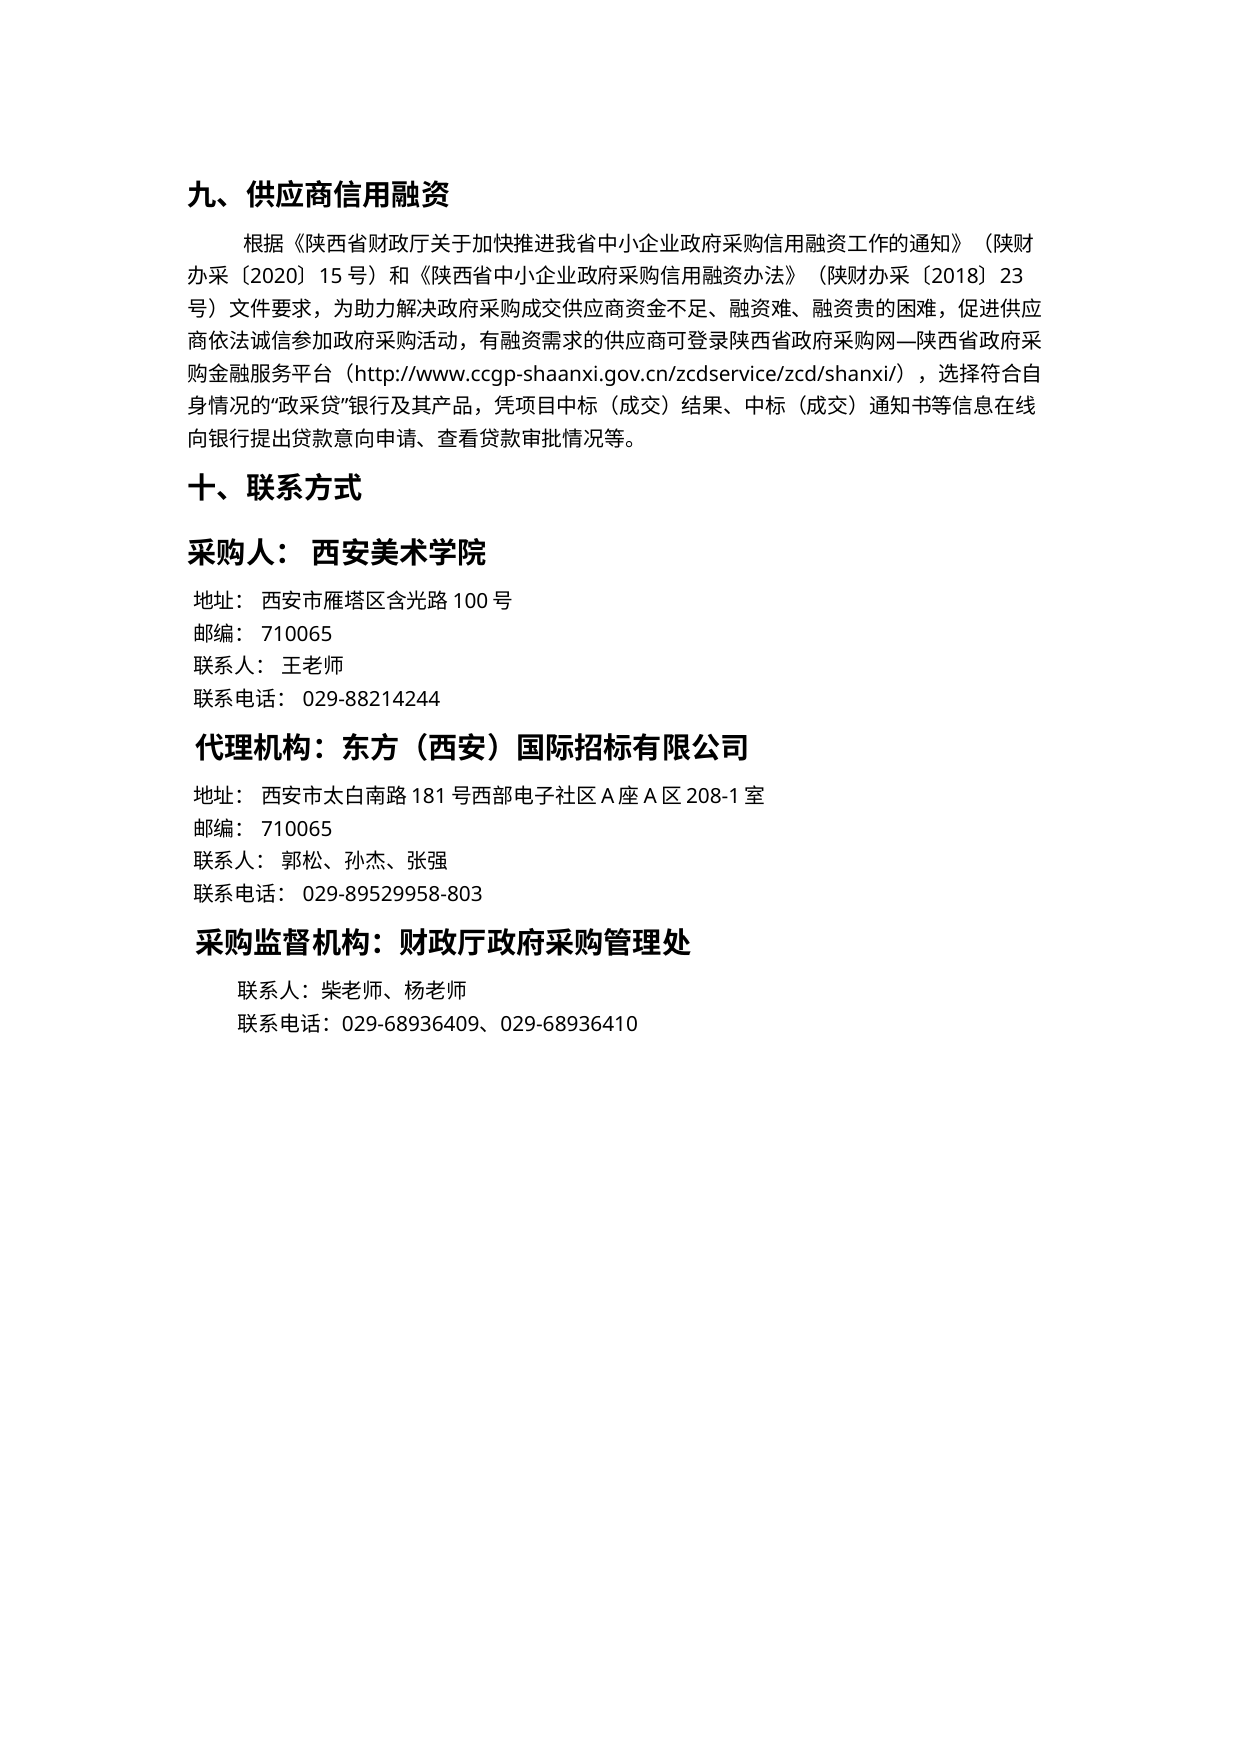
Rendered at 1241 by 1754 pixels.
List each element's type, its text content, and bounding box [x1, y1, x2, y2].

text 代理机构：东方（西安）国际招标有限公司 [187, 714, 1053, 779]
text 邮编： 710065 [187, 617, 1053, 649]
text 地址： 西安市雁塔区含光路100号 [187, 584, 1053, 617]
text 九、供应商信用融资 [187, 162, 1053, 227]
text 地址： 西安市太白南路181号西部电子社区A座A区208-1室 [187, 779, 1053, 812]
text 联系人：柴老师、杨老师 [187, 974, 1053, 1007]
text 邮编： 710065 [187, 812, 1053, 844]
text 联系人： 王老师 [187, 649, 1053, 682]
text 联系电话：029-68936409、029-68936410 [187, 1007, 1053, 1039]
text 十、联系方式 [187, 454, 1053, 519]
text 联系人： 郭松、孙杰、张强 [187, 844, 1053, 877]
text 根据《陕西省财政厅关于加快推进我省中小企业政府采购信用融资工作的通知》（陕财办采〔2020〕15 号）和《陕西省中小企业政府采购信用融资办法》（陕财办采〔2018〕23 号）文件要求，为助力解决政府采购成交供应商资金不足、融资难、融资贵的困难，促进供应商依法诚信参加政府采购活动，有融资需求的供应商可登录陕西省政府采购网—陕西省政府采购金融服务平台（http://www.ccgp-shaanxi.gov.cn/zcdservice/zcd/shanxi/），选择符合自身情况的“政采贷”银行及其产品，凭项目中标（成交）结果、中标（成交）通知书等信息在线向银行提出贷款意向申请、查看贷款审批情况等。 [187, 227, 1053, 454]
text 采购监督机构：财政厅政府采购管理处 [187, 909, 1053, 974]
text 联系电话： 029-88214244 [187, 682, 1053, 714]
text 采购人： 西安美术学院 [187, 519, 1053, 584]
text 联系电话： 029-89529958-803 [187, 877, 1053, 909]
